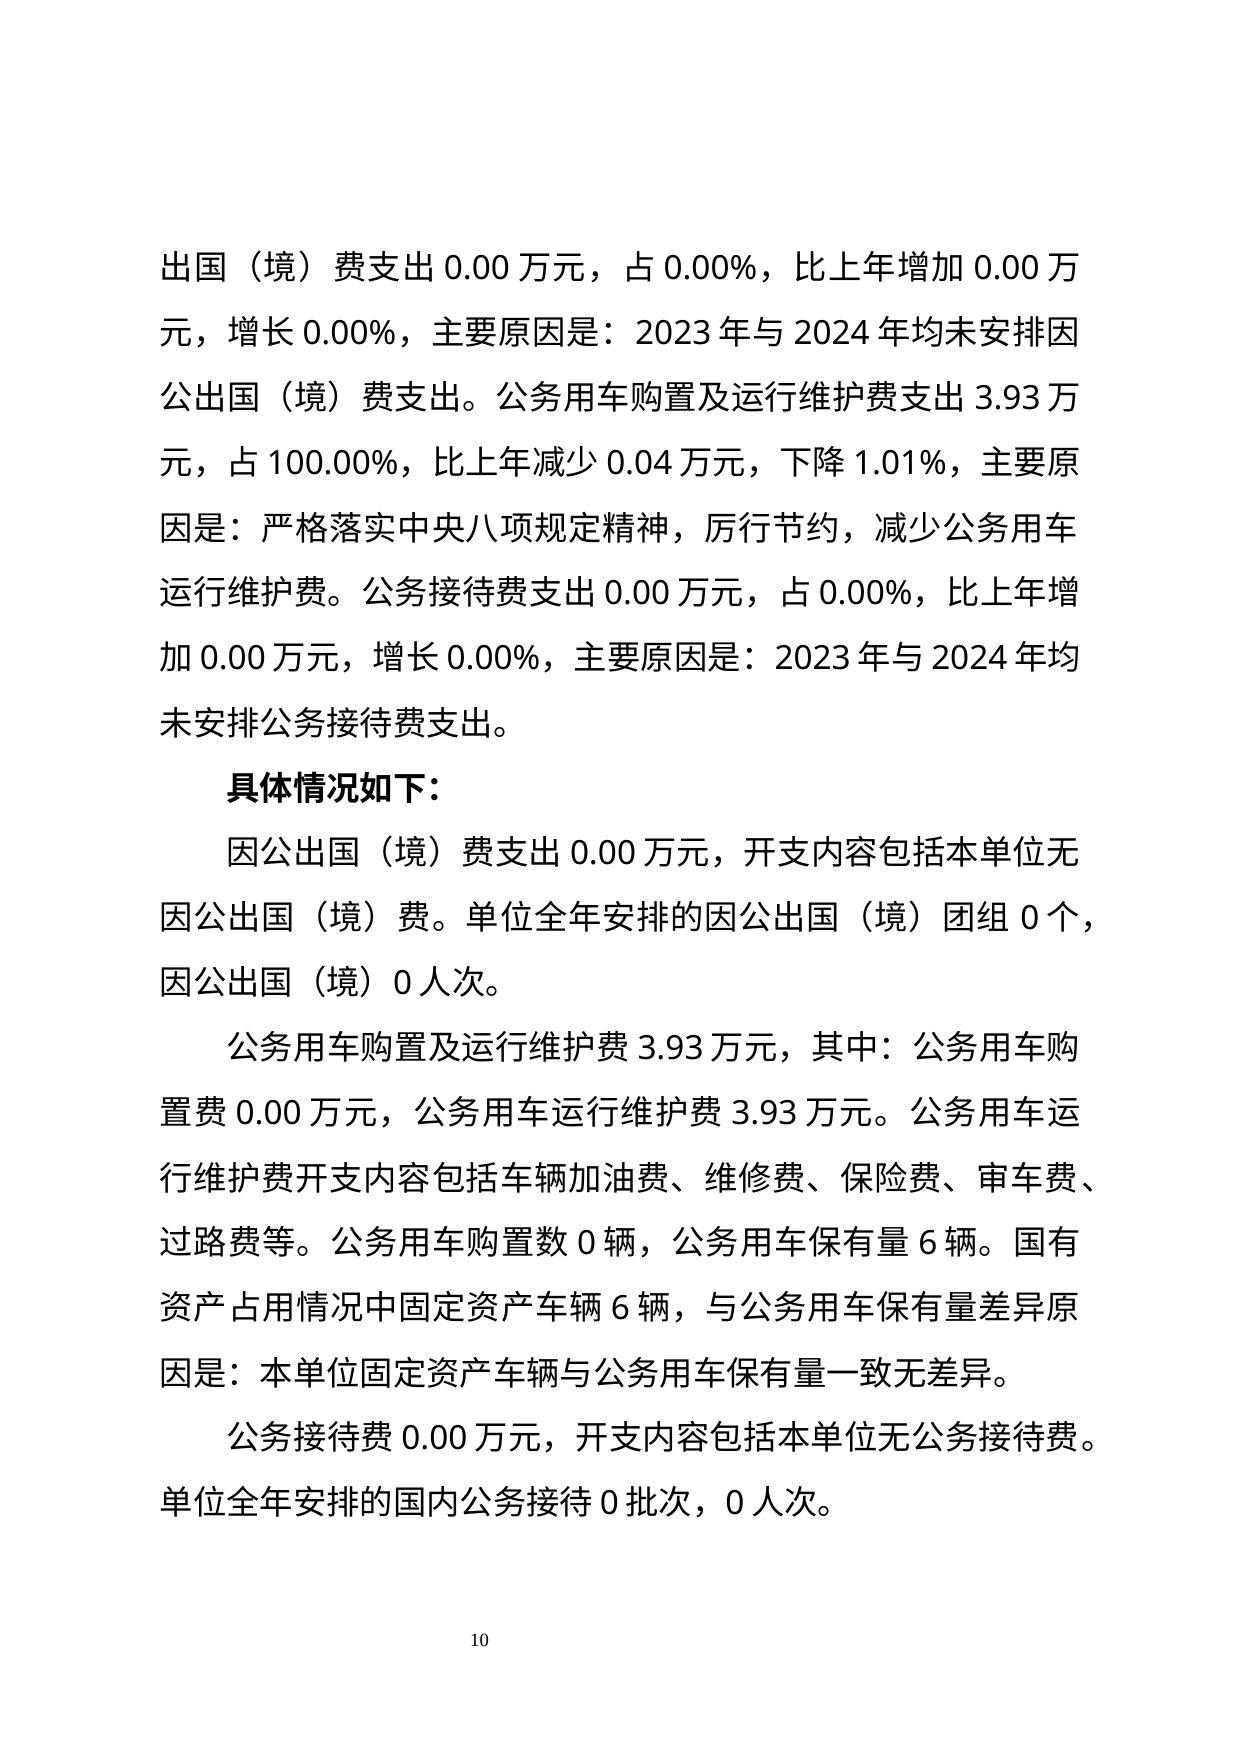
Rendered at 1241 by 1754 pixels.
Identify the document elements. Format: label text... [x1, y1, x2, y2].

text 因公出国（境）费支出0.00万元，开支内容包括本单位无因公出国（境）费。单位全年安排的因公出国（境）团组0个，因公出国（境）0人次。 [159, 818, 1081, 1013]
text 具体情况如下： [159, 753, 1081, 818]
text 公务用车购置及运行维护费3.93万元，其中：公务用车购置费0.00万元，公务用车运行维护费3.93万元。公务用车运行维护费开支内容包括车辆加油费、维修费、保险费、审车费、过路费等。公务用车购置数0辆，公务用车保有量6辆。国有资产占用情况中固定资产车辆6辆，与公务用车保有量差异原因是：本单位固定资产车辆与公务用车保有量一致无差异。 [159, 1013, 1081, 1403]
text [159, 233, 1081, 753]
text 公务接待费0.00万元，开支内容包括本单位无公务接待费。单位全年安排的国内公务接待0批次，0人次。 [159, 1403, 1081, 1533]
